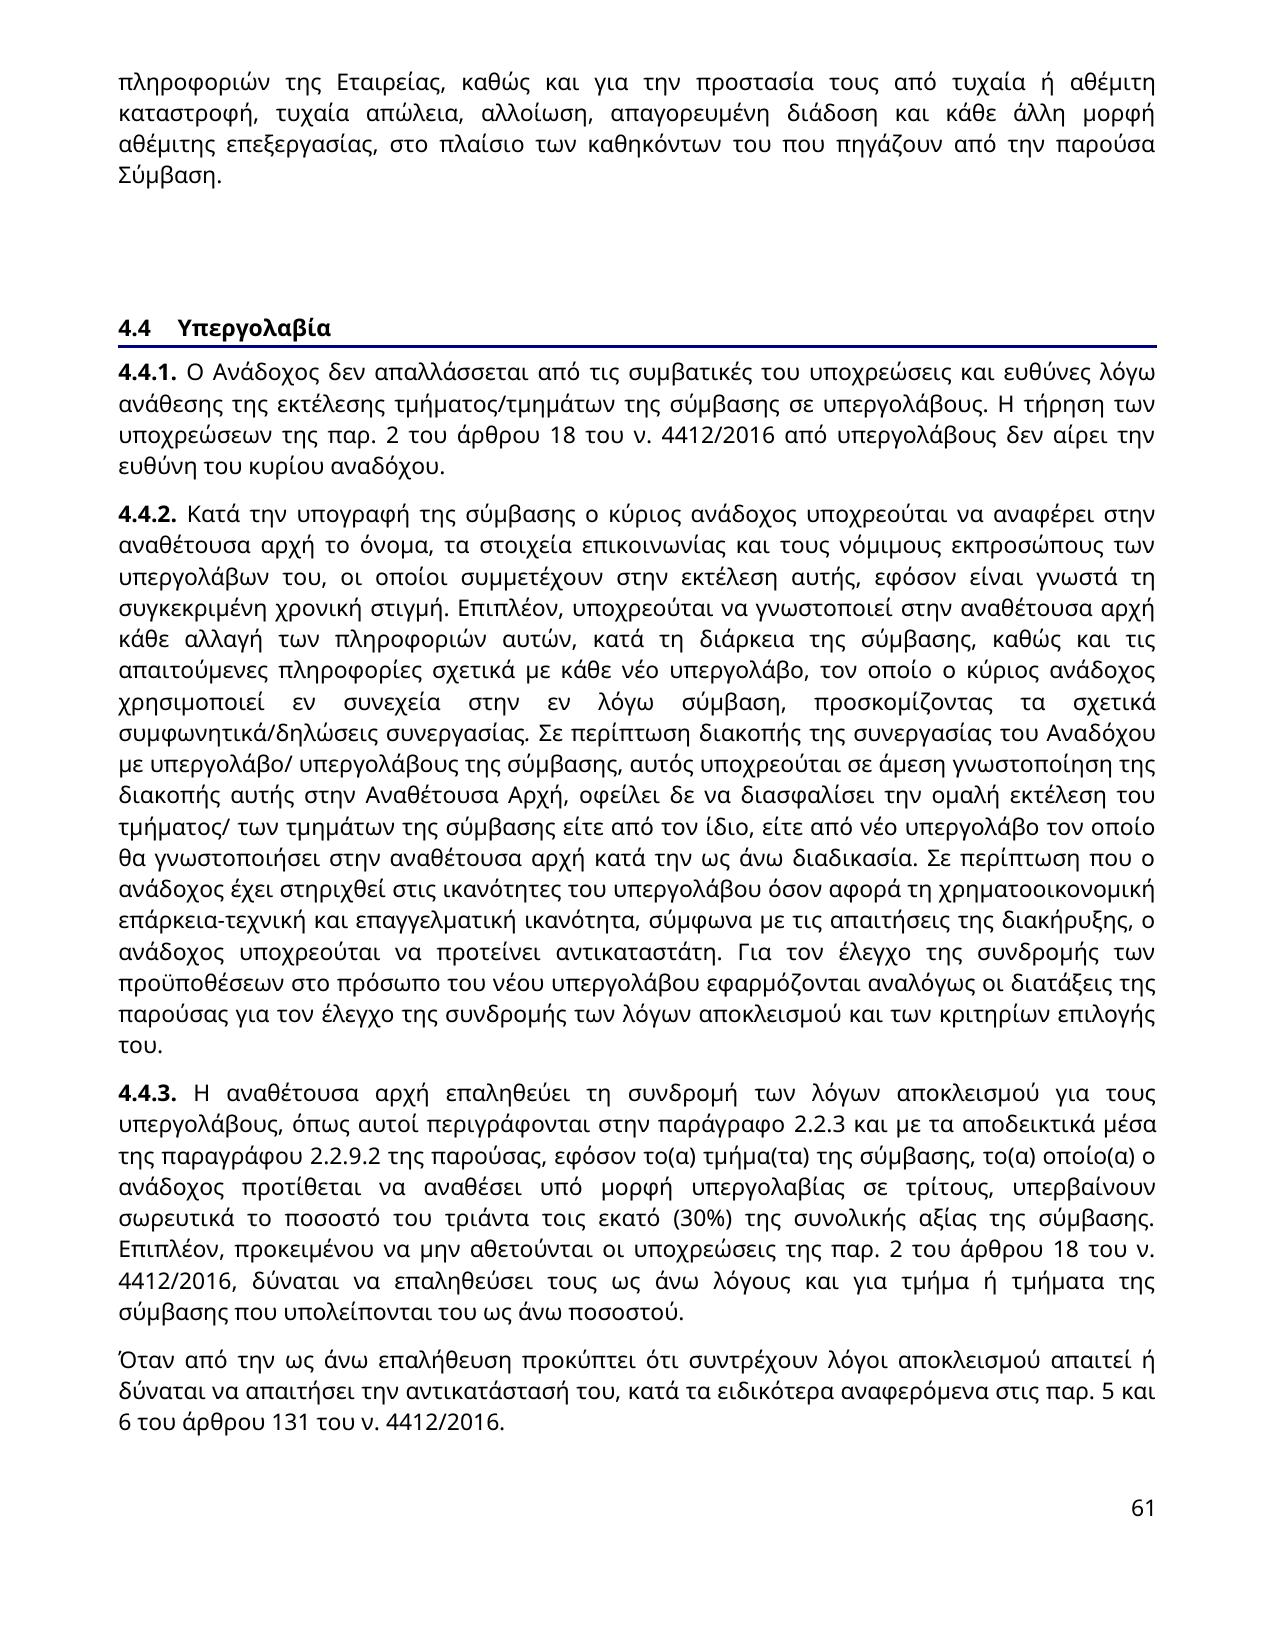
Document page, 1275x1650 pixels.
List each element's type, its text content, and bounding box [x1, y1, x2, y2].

text 4.4.1. Ο Ανάδοχος δεν απαλλάσσεται από τις συμβατικές του υποχρεώσεις και ευθύνες λόγω ανάθεσης της εκτέλεσης τμήματος/τμημάτων της σύμβασης σε υπεργολάβους. Η τήρηση των υποχρεώσεων της παρ. 2 του άρθρου 18 του ν. 4412/2016 από υπεργολάβους δεν αίρει την ευθύνη του κυρίου αναδόχου. [118, 356, 1157, 481]
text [118, 66, 1157, 191]
text 4.4.2. Κατά την υπογραφή της σύμβασης ο κύριος ανάδοχος υποχρεούται να αναφέρει στην αναθέτουσα αρχή το όνομα, τα στοιχεία επικοινωνίας και τους νόμιμους εκπροσώπους των υπεργολάβων του, οι οποίοι συμμετέχουν στην εκτέλεση αυτής, εφόσον είναι γνωστά τη συγκεκριμένη χρονική στιγμή. Επιπλέον, υποχρεούται να γνωστοποιεί στην αναθέτουσα αρχή κάθε αλλαγή των πληροφοριών αυτών, κατά τη διάρκεια της σύμβασης, καθώς και τις απαιτούμενες πληροφορίες σχετικά με κάθε νέο υπεργολάβο, τον οποίο ο κύριος ανάδοχος χρησιμοποιεί εν συνεχεία στην εν λόγω σύμβαση, προσκομίζοντας τα σχετικά συμφωνητικά/δηλώσεις συνεργασίας. Σε περίπτωση διακοπής της συνεργασίας του Αναδόχου με υπεργολάβο/ υπεργολάβους της σύμβασης, αυτός υποχρεούται σε άμεση γνωστοποίηση της διακοπής αυτής στην Αναθέτουσα Αρχή, οφείλει δε να διασφαλίσει την ομαλή εκτέλεση του τμήματος/ των τμημάτων της σύμβασης είτε από τον ίδιο, είτε από νέο υπεργολάβο τον οποίο θα γνωστοποιήσει στην αναθέτουσα αρχή κατά την ως άνω διαδικασία. Σε περίπτωση που ο ανάδοχος έχει στηριχθεί στις ικανότητες του υπεργολάβου όσον αφορά τη χρηματοοικονομική επάρκεια-τεχνική και επαγγελματική ικανότητα, σύμφωνα με τις απαιτήσεις της διακήρυξης, ο ανάδοχος υποχρεούται να προτείνει αντικαταστάτη. Για τον έλεγχο της συνδρομής των προϋποθέσεων στο πρόσωπο του νέου υπεργολάβου εφαρμόζονται αναλόγως οι διατάξεις της παρούσας για τον έλεγχο της συνδρομής των λόγων αποκλεισμού και των κριτηρίων επιλογής του. [118, 498, 1157, 1060]
text 4.4.3. Η αναθέτουσα αρχή επαληθεύει τη συνδρομή των λόγων αποκλεισμού για τους υπεργολάβους, όπως αυτοί περιγράφονται στην παράγραφο 2.2.3 και με τα αποδεικτικά μέσα της παραγράφου 2.2.9.2 της παρούσας, εφόσον το(α) τμήμα(τα) της σύμβασης, το(α) οποίο(α) ο ανάδοχος προτίθεται να αναθέσει υπό μορφή υπεργολαβίας σε τρίτους, υπερβαίνουν σωρευτικά το ποσοστό του τριάντα τοις εκατό (30%) της συνολικής αξίας της σύμβασης. Επιπλέον, προκειμένου να μην αθετούνται οι υποχρεώσεις της παρ. 2 του άρθρου 18 του ν. 4412/2016, δύναται να επαληθεύσει τους ως άνω λόγους και για τμήμα ή τμήματα της σύμβασης που υπολείπονται του ως άνω ποσοστού. [118, 1077, 1157, 1327]
text Όταν από την ως άνω επαλήθευση προκύπτει ότι συντρέχουν λόγοι αποκλεισμού απαιτεί ή δύναται να απαιτήσει την αντικατάστασή του, κατά τα ειδικότερα αναφερόμενα στις παρ. 5 και 6 του άρθρου 131 του ν. 4412/2016. [118, 1344, 1157, 1437]
subtitle Υπεργολαβία [118, 311, 1157, 345]
